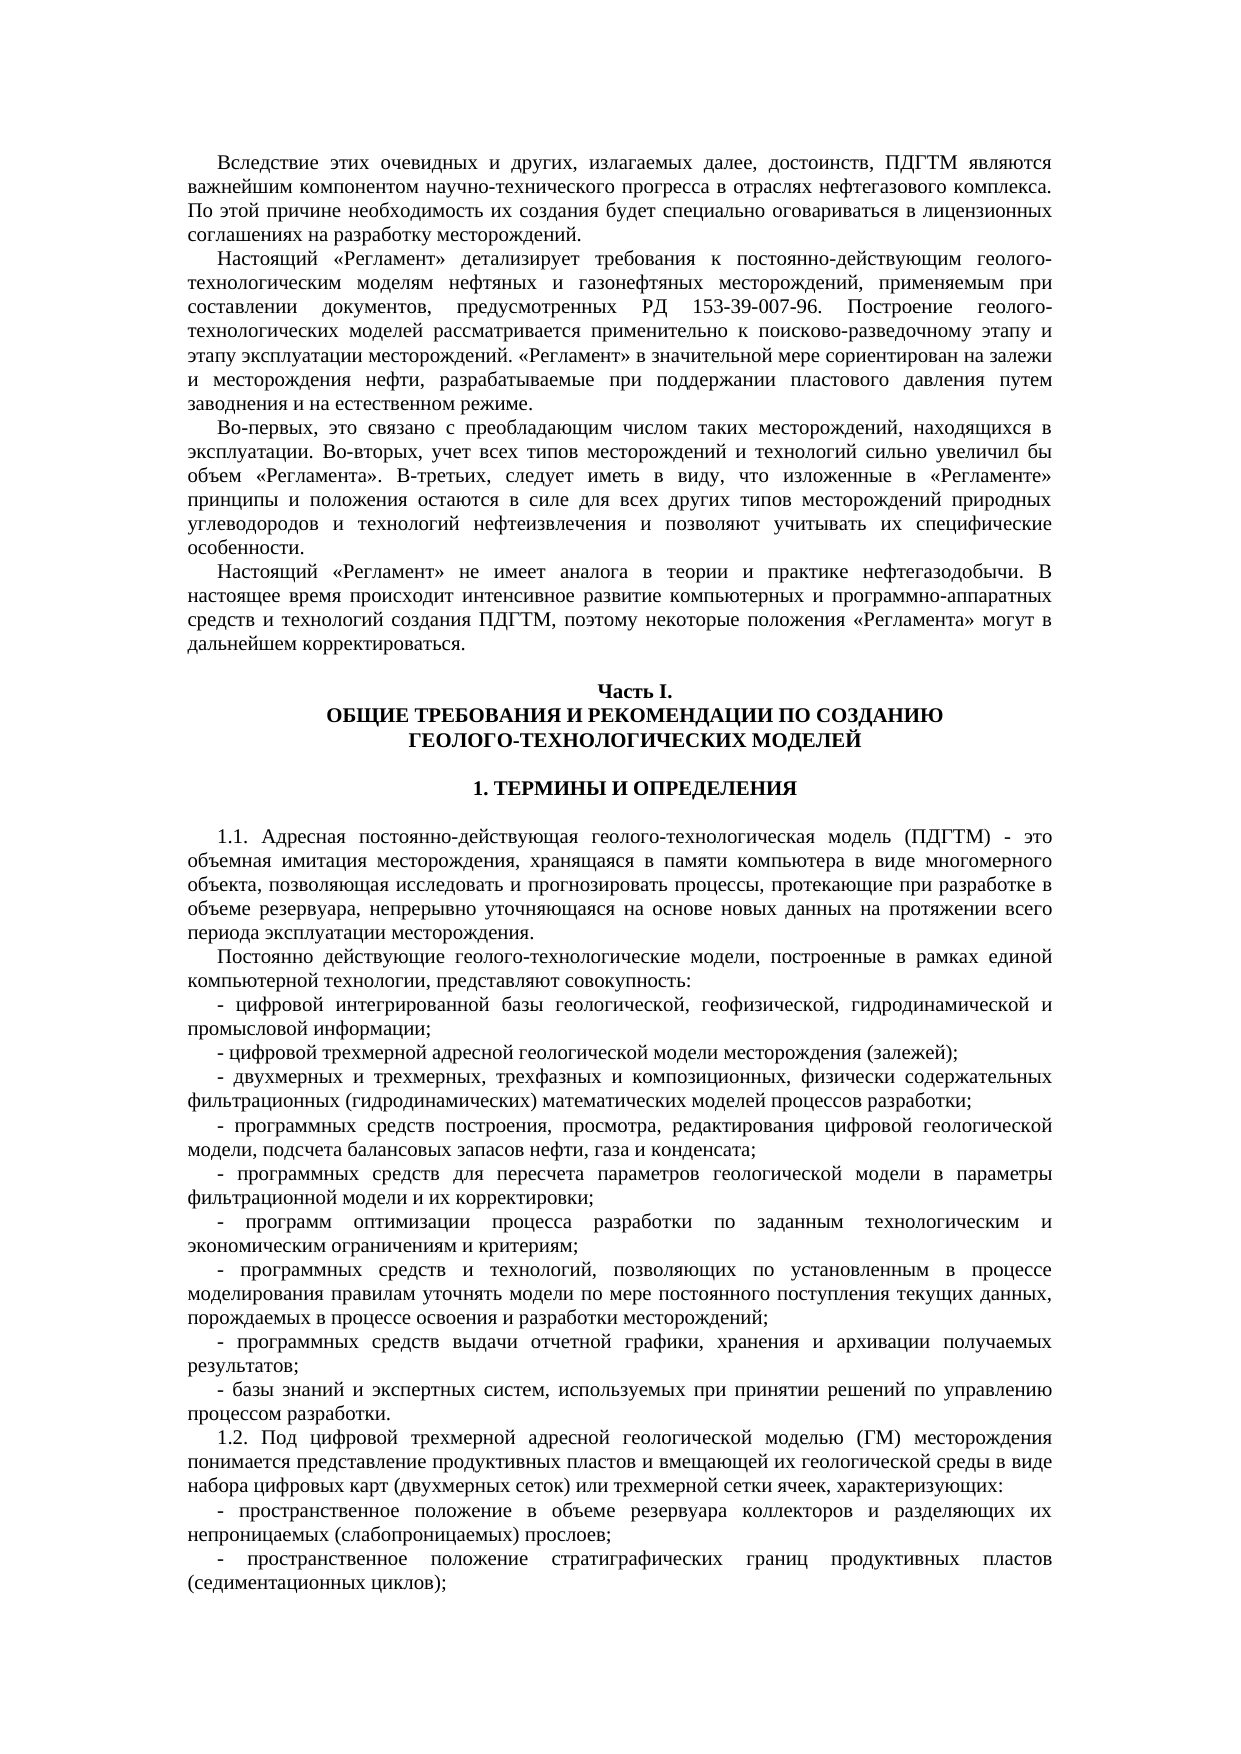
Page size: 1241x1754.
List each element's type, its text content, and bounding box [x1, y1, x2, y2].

text ОБЩИЕ ТРЕБОВАНИЯ И РЕКОМЕНДАЦИИ ПО СОЗДАНИЮ [187, 703, 1053, 727]
text - программных средств построения, просмотра, редактирования цифровой геологической модели, подсчета балансовых запасов нефти, газа и конденсата; [187, 1112, 1053, 1161]
text ГЕОЛОГО-ТЕХНОЛОГИЧЕСКИХ МОДЕЛЕЙ [187, 727, 1053, 752]
text Вследствие этих очевидных и других, излагаемых далее, достоинств, ПДГТМ являются важнейшим компонентом научно-технического прогресса в отраслях нефтегазового комплекса. По этой причине необходимость их создания будет специально оговариваться в лицензионных соглашениях на разработку месторождений. [187, 150, 1053, 246]
text Настоящий «Регламент» не имеет аналога в теории и практике нефтегазодобычи. В настоящее время происходит интенсивное развитие компьютерных и программно-аппаратных средств и технологий создания ПДГТМ, поэтому некоторые положения «Регламента» могут в дальнейшем корректироваться. [187, 559, 1053, 655]
text - базы знаний и экспертных систем, используемых при принятии решений по управлению процессом разработки. [187, 1377, 1053, 1425]
text - пространственное положение в объеме резервуара коллекторов и разделяющих их непроницаемых (слабопроницаемых) прослоев; [187, 1497, 1053, 1546]
text Часть I. [187, 679, 1053, 703]
text - программных средств для пересчета параметров геологической модели в параметры фильтрационной модели и их корректировки; [187, 1161, 1053, 1209]
text 1.2. Под цифровой трехмерной адресной геологической моделью (ГМ) месторождения понимается представление продуктивных пластов и вмещающей их геологической среды в виде набора цифровых карт (двухмерных сеток) или трехмерной сетки ячеек, характеризующих: [187, 1425, 1053, 1497]
text - цифровой интегрированной базы геологической, геофизической, гидродинамической и промысловой информации; [187, 992, 1053, 1040]
text - программ оптимизации процесса разработки по заданным технологическим и экономическим ограничениям и критериям; [187, 1209, 1053, 1257]
text - двухмерных и трехмерных, трехфазных и композиционных, физически содержательных фильтрационных (гидродинамических) математических моделей процессов разработки; [187, 1064, 1053, 1112]
text Постоянно действующие геолого-технологические модели, построенные в рамках единой компьютерной технологии, представляют совокупность: [187, 944, 1053, 992]
text Настоящий «Регламент» детализирует требования к постоянно-действующим геолого-технологическим моделям нефтяных и газонефтяных месторождений, применяемым при составлении документов, предусмотренных РД 153-39-007-96. Построение геолого-технологических моделей рассматривается применительно к поисково-разведочному этапу и этапу эксплуатации месторождений. «Регламент» в значительной мере сориентирован на залежи и месторождения нефти, разрабатываемые при поддержании пластового давления путем заводнения и на естественном режиме. [187, 246, 1053, 415]
text - пространственное положение стратиграфических границ продуктивных пластов (седиментационных циклов); [187, 1546, 1053, 1594]
text Во-первых, это связано с преобладающим числом таких месторождений, находящихся в эксплуатации. Во-вторых, учет всех типов месторождений и технологий сильно увеличил бы объем «Регламента». В-третьих, следует иметь в виду, что изложенные в «Регламенте» принципы и положения остаются в силе для всех других типов месторождений природных углеводородов и технологий нефтеизвлечения и позволяют учитывать их специфические особенности. [187, 415, 1053, 559]
text - программных средств и технологий, позволяющих по установленным в процессе моделирования правилам уточнять модели по мере постоянного поступления текущих данных, порождаемых в процессе освоения и разработки месторождений; [187, 1257, 1053, 1329]
text - программных средств выдачи отчетной графики, хранения и архивации получаемых результатов; [187, 1329, 1053, 1377]
text - цифровой трехмерной адресной геологической модели месторождения (залежей); [187, 1040, 1053, 1064]
text 1. ТЕРМИНЫ И ОПРЕДЕЛЕНИЯ [187, 776, 1053, 800]
text 1.1. Адресная постоянно-действующая геолого-технологическая модель (ПДГТМ) - это объемная имитация месторождения, хранящаяся в памяти компьютера в виде многомерного объекта, позволяющая исследовать и прогнозировать процессы, протекающие при разработке в объеме резервуара, непрерывно уточняющаяся на основе новых данных на протяжении всего периода эксплуатации месторождения. [187, 824, 1053, 944]
